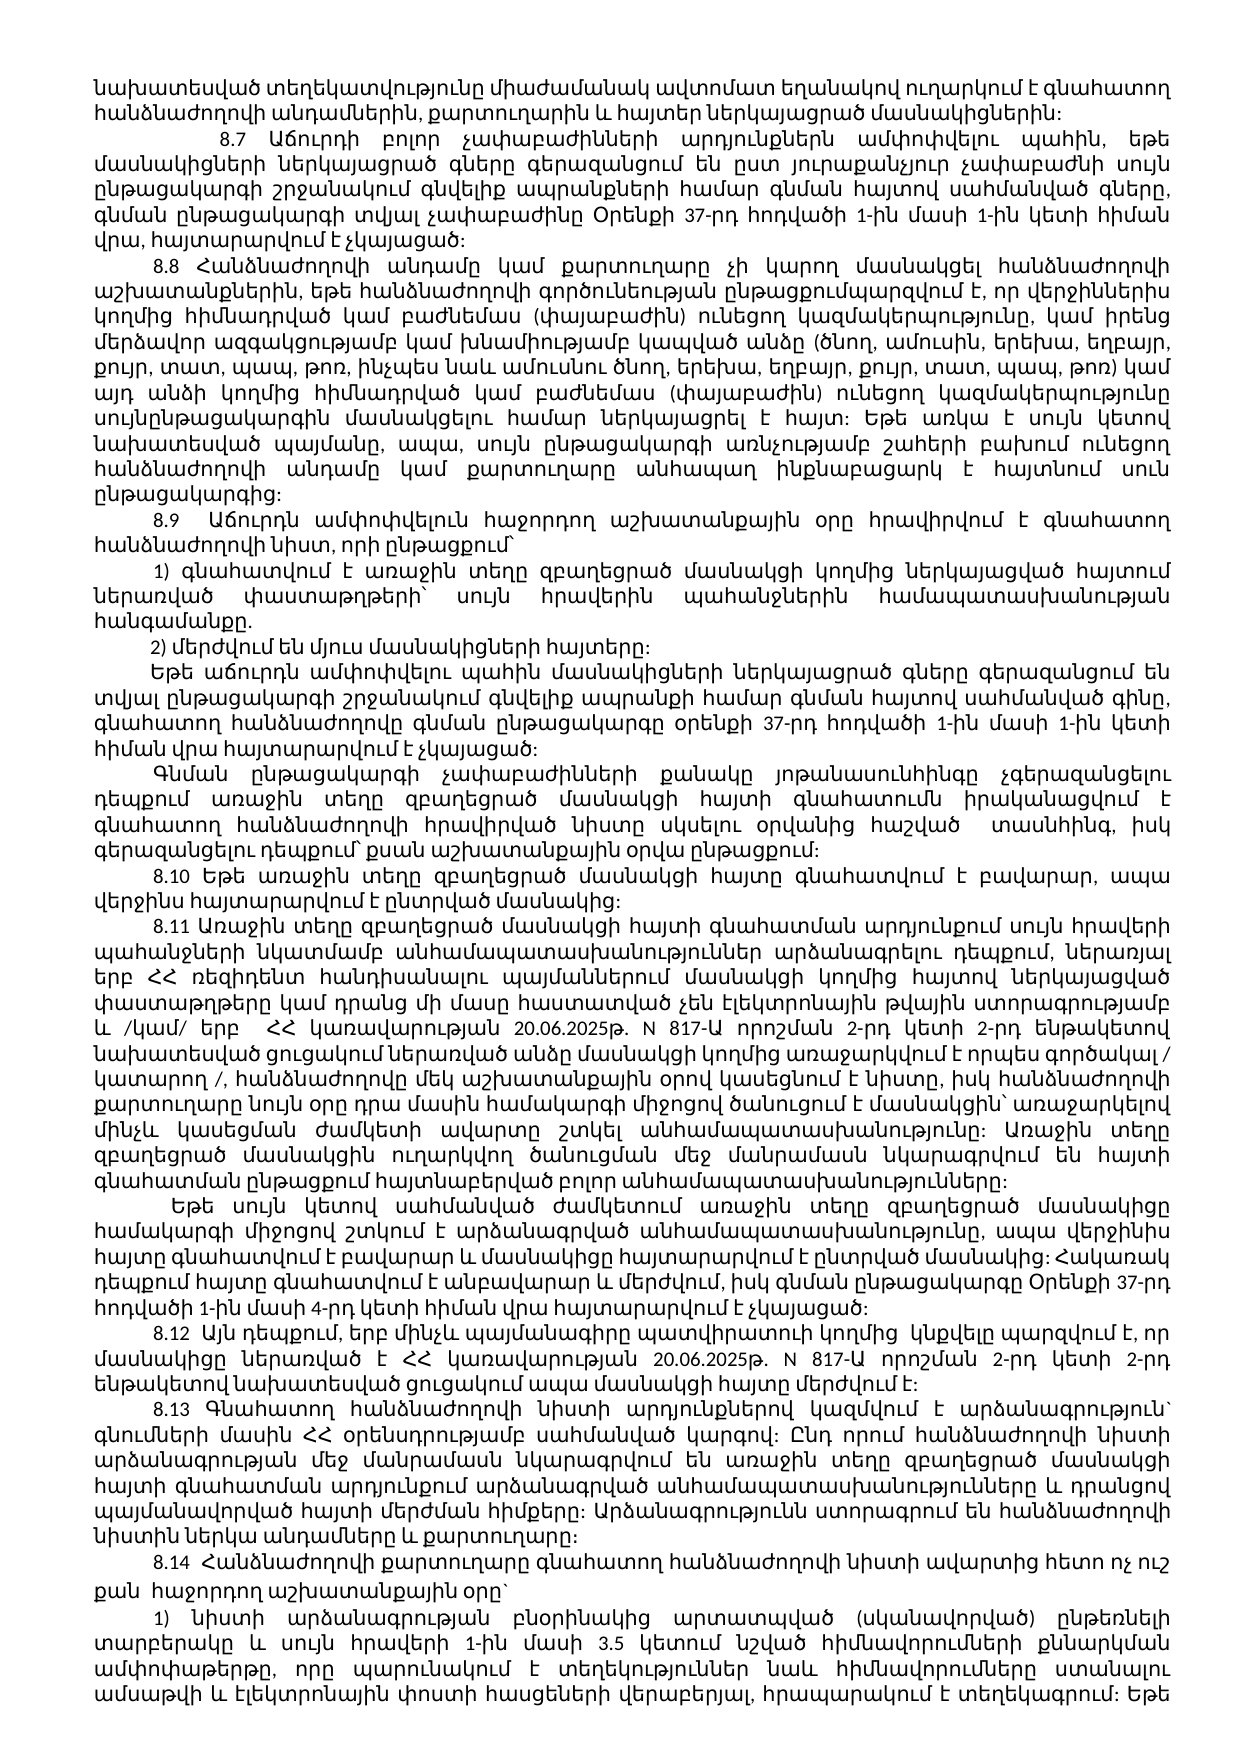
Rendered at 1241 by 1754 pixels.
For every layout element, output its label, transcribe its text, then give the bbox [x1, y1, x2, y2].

text Եթե աճուրդն ամփոփվելու պահին մասնակիցների ներկայացրած գները գերազանցում են տվյալ ընթացակարգի շրջանակում գնվելիք ապրանքի համար գնման հայտով սահմանված գինը, գնահատող հանձնաժողովը գնման ընթացակարգը օրենքի 37-րդ հոդվածի 1-ին մասի 1-ին կետի հիման վրա հայտարարվում է չկայացած: [94, 659, 1171, 761]
text 8.12 Այն դեպքում, երբ մինչև պայմանագիրը պատվիրատուի կողմից կնքվելը պարզվում է, որ մասնակիցը ներառված է ՀՀ կառավարության 20.06.2025թ. N 817-Ա որոշման 2-րդ կետի 2-րդ ենթակետով նախատեսված ցուցակում ապա մասնակցի հայտը մերժվում է: [94, 1320, 1171, 1397]
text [94, 1605, 1171, 1707]
text 8.7 Աճուրդի բոլոր չափաբաժինների արդյունքներն ամփոփվելու պահին, եթե մասնակիցների ներկայացրած գները գերազանցում են ըստ յուրաքանչյուր չափաբաժնի սույն ընթացակարգի շրջանակում գնվելիք ապրանքների համար գնման հայտով սահմանված գները, գնման ընթացակարգի տվյալ չափաբաժինը Օրենքի 37-րդ հոդվածի 1-ին մասի 1-ին կետի հիման վրա, հայտարարվում է չկայացած: [94, 126, 1171, 253]
text 8.9 Աճուրդն ամփոփվելուն հաջորդող աշխատանքային օրը հրավիրվում է գնահատող հանձնաժողովի նիստ, որի ընթացքում՝ [94, 507, 1171, 558]
text 8.11 Առաջին տեղը զբաղեցրած մասնակցի հայտի գնահատման արդյունքում սույն հրավերի պահանջների նկատմամբ անհամապատասխանություններ արձանագրելու դեպքում, ներառյալ երբ ՀՀ ռեզիդենտ հանդիսանալու պայմաններում մասնակցի կողմից հայտով ներկայացված փաստաթղթերը կամ դրանց մի մասը հաստատված չեն էլեկտրոնային թվային ստորագրությամբ և /կամ/ երբ ՀՀ կառավարության 20.06.2025թ. N 817-Ա որոշման 2-րդ կետի 2-րդ ենթակետով նախատեսված ցուցակում ներառված անձը մասնակցի կողմից առաջարկվում է որպես գործակալ / կատարող /, հանձնաժողովը մեկ աշխատանքային օրով կասեցնում է նիստը, իսկ հանձնաժողովի քարտուղարը նույն օրը դրա մասին համակարգի միջոցով ծանուցում է մասնակցին՝ առաջարկելով մինչև կասեցման ժամկետի ավարտը շտկել անհամապատասխանությունը: Առաջին տեղը զբաղեցրած մասնակցին ուղարկվող ծանուցման մեջ մանրամասն նկարագրվում են հայտի գնահատման ընթացքում հայտնաբերված բոլոր անհամապատասխանությունները: [94, 914, 1171, 1193]
text 2) մերժվում են մյուս մասնակիցների հայտերը: [94, 634, 1171, 659]
text 8.13 Գնահատող հանձնաժողովի նիստի արդյունքներով կազմվում է արձանագրություն` գնումների մասին ՀՀ օրենսդրությամբ սահմանված կարգով: Ընդ որում հանձնաժողովի նիստի արձանագրության մեջ մանրամասն նկարագրվում են առաջին տեղը զբաղեցրած մասնակցի հայտի գնահատման արդյունքում արձանագրված անհամապատասխանությունները և դրանցով պայմանավորված հայտի մերժման հիմքերը: Արձանագրությունն ստորագրում են հանձնաժողովի նիստին ներկա անդամները և քարտուղարը։ [94, 1397, 1171, 1549]
text Եթե սույն կետով սահմանված ժամկետում առաջին տեղը զբաղեցրած մասնակիցը համակարգի միջոցով շտկում է արձանագրված անհամապատասխանությունը, ապա վերջինիս հայտը գնահատվում է բավարար և մասնակիցը հայտարարվում է ընտրված մասնակից: Հակառակ դեպքում հայտը գնահատվում է անբավարար և մերժվում, իսկ գնման ընթացակարգը Օրենքի 37-րդ հոդվածի 1-ին մասի 4-րդ կետի հիման վրա հայտարարվում է չկայացած: [94, 1193, 1171, 1320]
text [94, 75, 1171, 126]
text 8.10 Եթե առաջին տեղը զբաղեցրած մասնակցի հայտը գնահատվում է բավարար, ապա վերջինս հայտարարվում է ընտրված մասնակից: [94, 863, 1171, 914]
text 8.8 Հանձնաժողովի անդամը կամ քարտուղարը չի կարող մասնակցել հանձնաժողովի աշխատանքներին, եթե հանձնաժողովի գործունեության ընթացքումպարզվում է, որ վերջիններիս կողմից հիմնադրված կամ բաժնեմաս (փայաբաժին) ունեցող կազմակերպությունը, կամ իրենց մերձավոր ազգակցությամբ կամ խնամիությամբ կապված անձը (ծնող, ամուսին, երեխա, եղբայր, քույր, տատ, պապ, թոռ, ինչպես նաև ամուսնու ծնող, երեխա, եղբայր, քույր, տատ, պապ, թոռ) կամ այդ անձի կողմից հիմնադրված կամ բաժնեմաս (փայաբաժին) ունեցող կազմակերպությունը սույնընթացակարգին մասնակցելու համար ներկայացրել է հայտ: Եթե առկա է սույն կետով նախատեսված պայմանը, ապա, սույն ընթացակարգի առնչությամբ շահերի բախում ունեցող հանձնաժողովի անդամը կամ քարտուղարը անհապաղ ինքնաբացարկ է հայտնում սուն ընթացակարգից: [94, 253, 1171, 507]
text 1) գնահատվում է առաջին տեղը զբաղեցրած մասնակցի կողմից ներկայացված հայտում ներառված փաստաթղթերի՝ սույն հրավերին պահանջներին համապատասխանության հանգամանքը. [94, 558, 1171, 634]
text 8.14 Հանձնաժողովի քարտուղարը գնահատող հանձնաժողովի նիստի ավարտից հետո ոչ ուշ քան հաջորդող աշխատանքային օրը` [94, 1549, 1171, 1605]
text Գնման ընթացակարգի չափաբաժինների քանակը յոթանասունհինգը չգերազանցելու դեպքում առաջին տեղը զբաղեցրած մասնակցի հայտի գնահատումն իրականացվում է գնահատող հանձնաժողովի հրավիրված նիստը սկսելու օրվանից հաշված տասնհինգ, իսկ գերազանցելու դեպքում՝ քսան աշխատանքային օրվա ընթացքում: [94, 761, 1171, 863]
